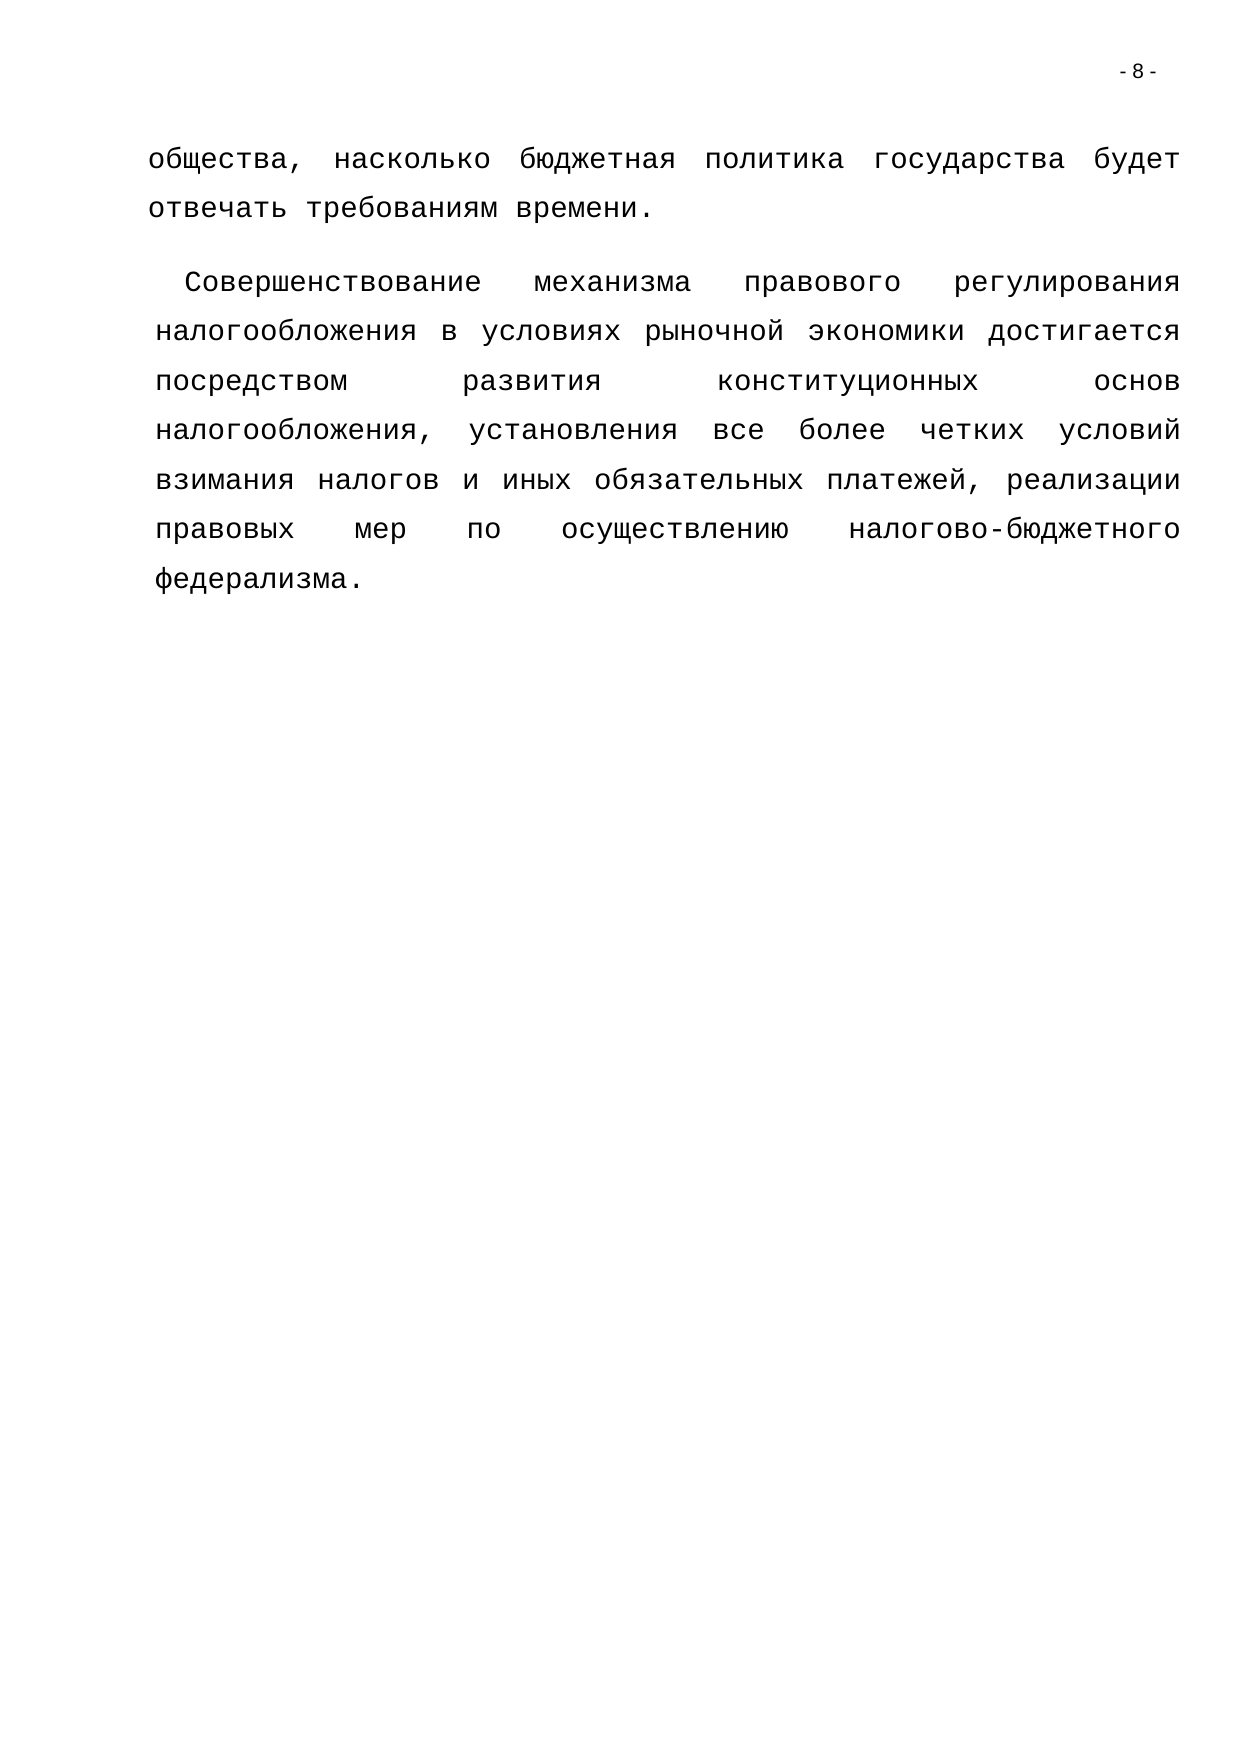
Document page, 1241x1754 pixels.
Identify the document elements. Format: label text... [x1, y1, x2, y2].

text Совершенствование механизма правового регулирования налогообложения в условиях рыночной экономики достигается посредством развития конституционных основ налогообложения, установления все более четких условий взимания налогов и иных обязательных платежей, реализации правовых мер по осуществлению налогово-бюджетного федерализма. [155, 267, 1181, 597]
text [148, 144, 1181, 227]
